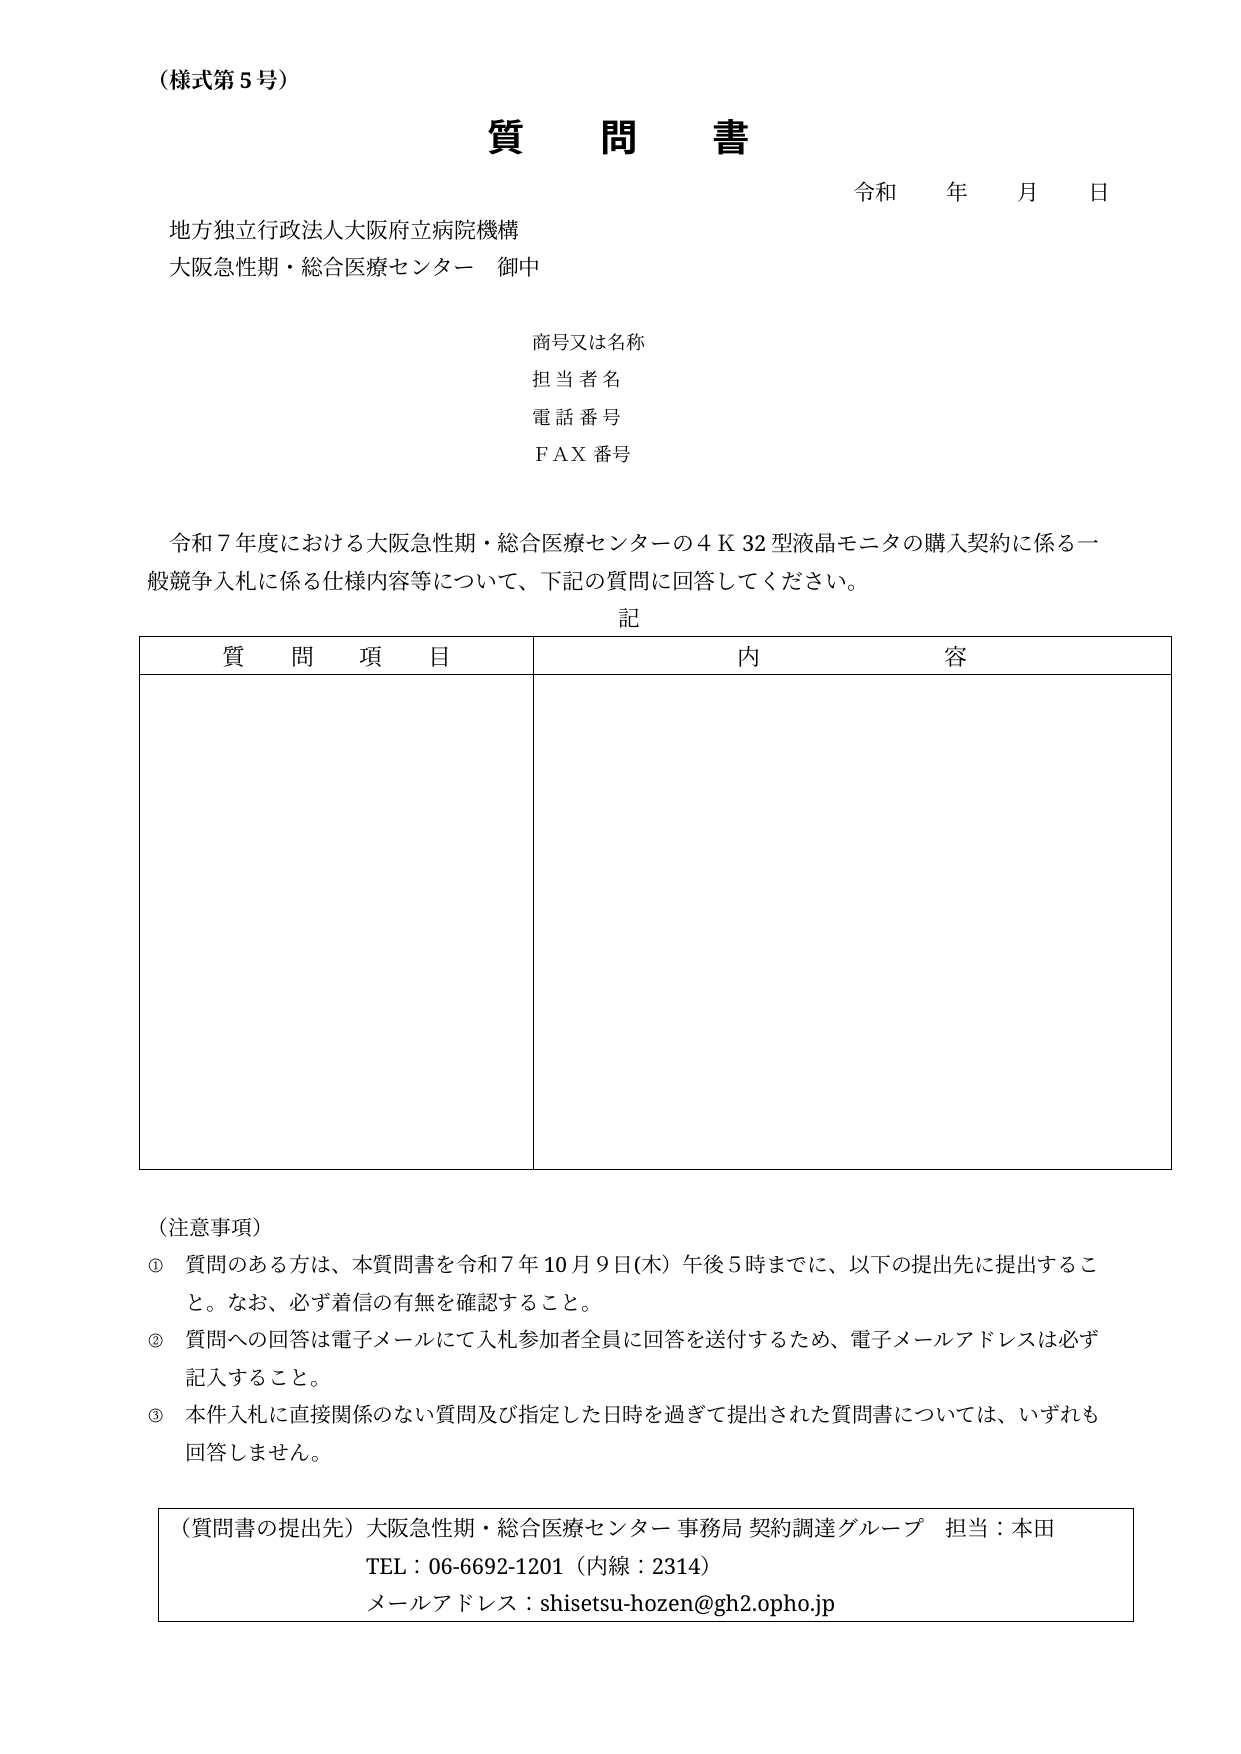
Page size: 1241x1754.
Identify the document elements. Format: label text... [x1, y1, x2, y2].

table_header 内 容 [534, 637, 1171, 674]
table_header （質問書の提出先）大阪急性期・総合医療センター 事務局 契約調達グループ 担当：本田 TEL：06-6692-1201（内線：2314） メールアドレス：shisetsu-hozen@gh2.opho.jp [159, 1509, 1133, 1621]
table_header 質 問 項 目 [140, 637, 533, 674]
text 電 話 番 号 [148, 397, 1110, 435]
subtitle 記 [148, 598, 1110, 636]
text 質 問 書 [148, 97, 1089, 172]
text 地方独立行政法人大阪府立病院機構 [148, 210, 1110, 247]
text （注意事項） [148, 1207, 1110, 1245]
table_cell [534, 675, 1171, 1169]
text 令和 年 月 日 [148, 172, 1110, 210]
list 本件入札に直接関係のない質問及び指定した日時を過ぎて提出された質問書については、いずれも回答しません。 [148, 1395, 1110, 1470]
text 担 当 者 名 [148, 360, 1110, 397]
table_cell [140, 675, 533, 1169]
text 令和７年度における大阪急性期・総合医療センターの４Ｋ32型液晶モニタの購入契約に係る一般競争入札に係る仕様内容等について、下記の質問に回答してください。 [148, 523, 1110, 598]
list 質問のある方は、本質問書を令和７年10月９日(木）午後５時までに、以下の提出先に提出すること。なお、必ず着信の有無を確認すること。 [148, 1245, 1110, 1320]
list 質問への回答は電子メールにて入札参加者全員に回答を送付するため、電子メールアドレスは必ず記入すること。 [148, 1320, 1110, 1395]
text （様式第5号） [148, 60, 1085, 97]
text 商号又は名称 [148, 322, 1110, 360]
text 大阪急性期・総合医療センター 御中 [148, 247, 1110, 285]
text ＦＡＸ 番号 [148, 435, 1110, 472]
